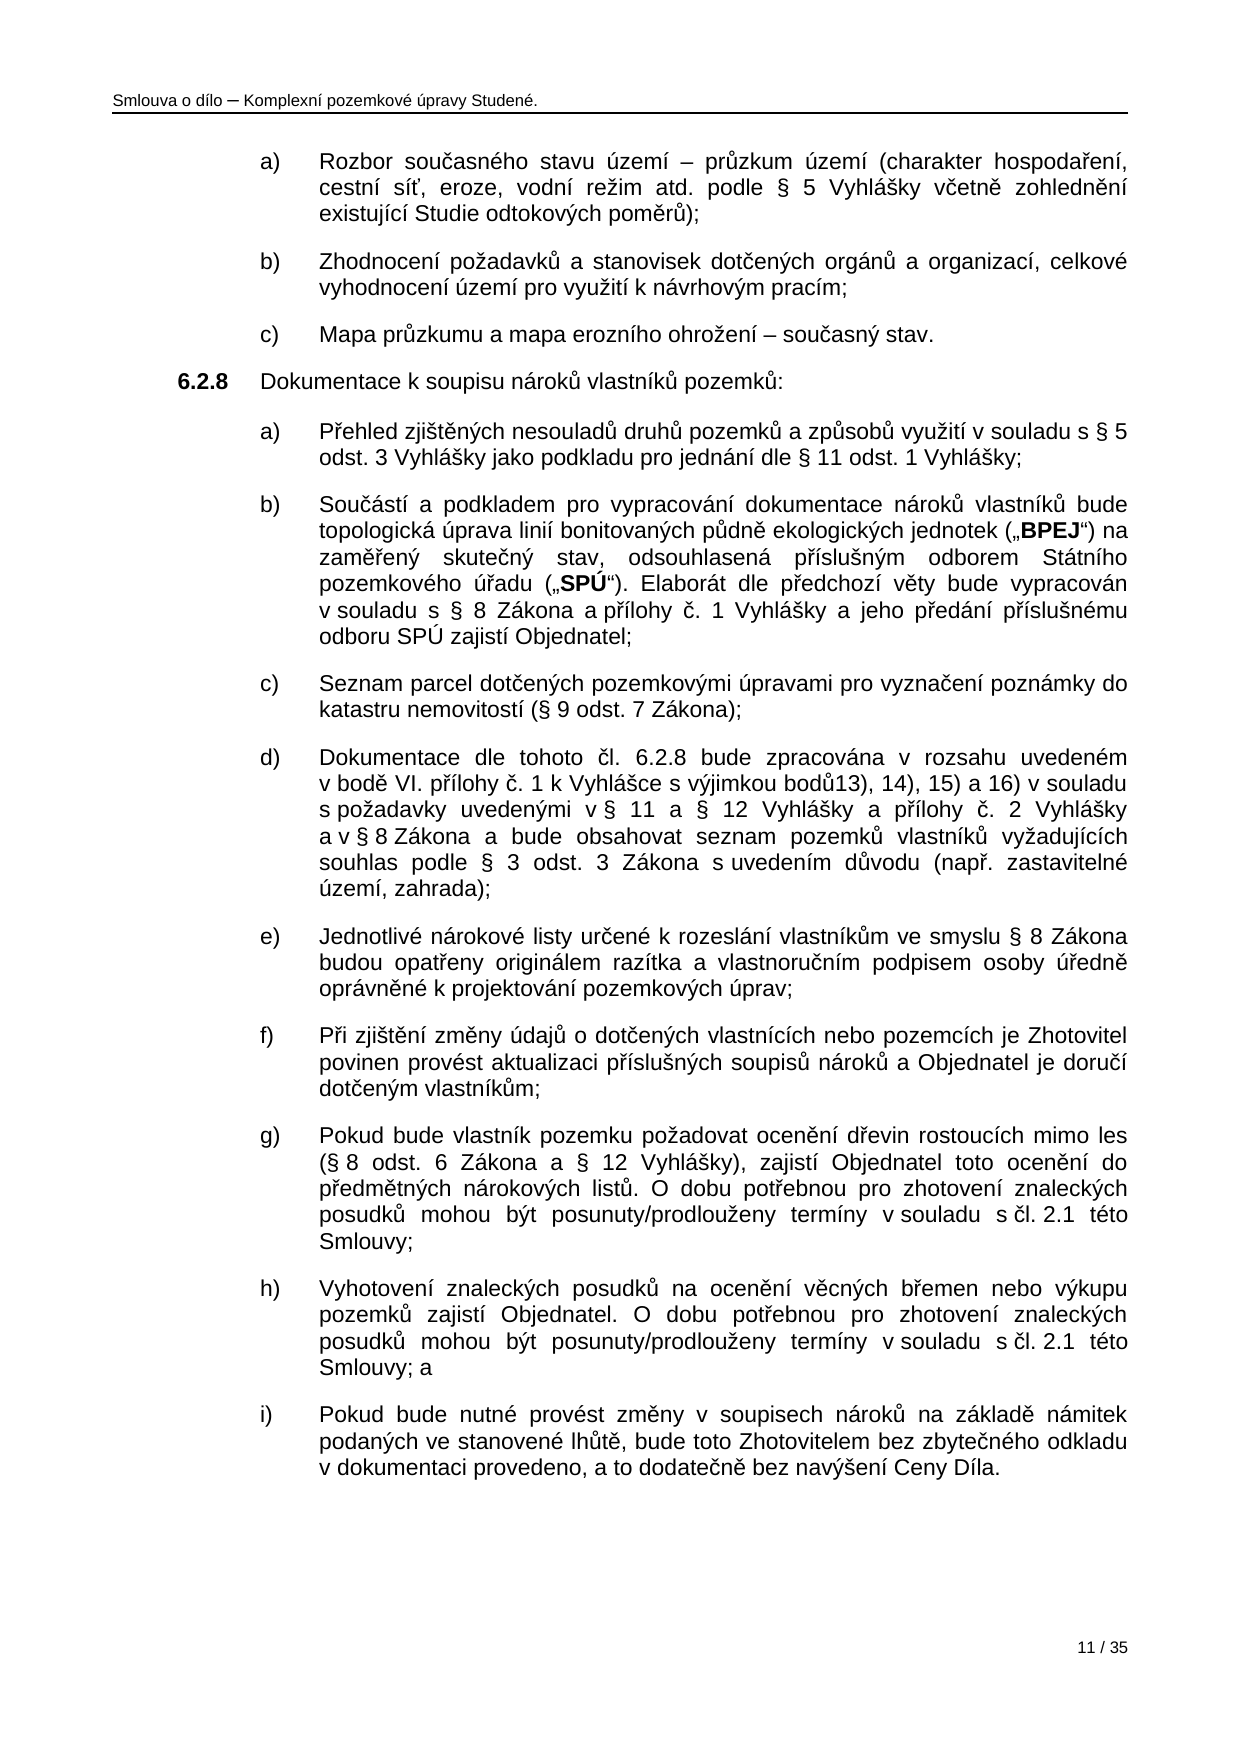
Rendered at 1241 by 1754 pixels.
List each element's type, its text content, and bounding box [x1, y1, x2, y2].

list Součástí a podkladem pro vypracování dokumentace nároků vlastníků bude topologická úprava linií bonitovaných půdně ekologických jednotek („BPEJ“) na zaměřený skutečný stav, odsouhlasená příslušným odborem Státního pozemkového úřadu („SPÚ“). Elaborát dle předchozí věty bude vypracován v souladu s § 8 Zákona a přílohy č. 1 Vyhlášky a jeho předání příslušnému odboru SPÚ zajistí Objednatel; [260, 491, 1128, 649]
list Zhodnocení požadavků a stanovisek dotčených orgánů a organizací, celkové vyhodnocení území pro využití k návrhovým pracím; [260, 248, 1128, 300]
list Seznam parcel dotčených pozemkovými úpravami pro vyznačení poznámky do katastru nemovitostí (§ 9 odst. 7 Zákona); [260, 670, 1128, 723]
text Dokumentace k soupisu nároků vlastníků pozemků: [177, 368, 1128, 395]
list Rozbor současného stavu území – průzkum území (charakter hospodaření, cestní síť, eroze, vodní režim atd. podle § 5 Vyhlášky včetně zohlednění existující Studie odtokových poměrů); [260, 148, 1128, 227]
list Jednotlivé nárokové listy určené k rozeslání vlastníkům ve smyslu § 8 Zákona budou opatřeny originálem razítka a vlastnoručním podpisem osoby úředně oprávněné k projektování pozemkových úprav; [260, 923, 1128, 1002]
list Přehled zjištěných nesouladů druhů pozemků a způsobů využití v souladu s § 5 odst. 3 Vyhlášky jako podkladu pro jednání dle § 11 odst. 1 Vyhlášky; [260, 418, 1128, 470]
list Pokud bude nutné provést změny v soupisech nároků na základě námitek podaných ve stanovené lhůtě, bude toto Zhotovitelem bez zbytečného odkladu v dokumentaci provedeno, a to dodatečně bez navýšení Ceny Díla. [260, 1401, 1128, 1480]
list Mapa průzkumu a mapa erozního ohrožení – současný stav. [260, 321, 1128, 347]
list Pokud bude vlastník pozemku požadovat ocenění dřevin rostoucích mimo les (§ 8 odst. 6 Zákona a § 12 Vyhlášky), zajistí Objednatel toto ocenění do předmětných nárokových listů. O dobu potřebnou pro zhotovení znaleckých posudků mohou být posunuty/prodlouženy termíny v souladu s čl. 2.1 této Smlouvy; [260, 1122, 1128, 1254]
list Při zjištění změny údajů o dotčených vlastnících nebo pozemcích je Zhotovitel povinen provést aktualizaci příslušných soupisů nároků a Objednatel je doručí dotčeným vlastníkům; [260, 1022, 1128, 1102]
list Vyhotovení znaleckých posudků na ocenění věcných břemen nebo výkupu pozemků zajistí Objednatel. O dobu potřebnou pro zhotovení znaleckých posudků mohou být posunuty/prodlouženy termíny v souladu s čl. 2.1 této Smlouvy; a [260, 1275, 1128, 1380]
list Dokumentace dle tohoto čl. 6.2.8 bude zpracována v rozsahu uvedeném v bodě VI. přílohy č. 1 k Vyhlášce s výjimkou bodů13), 14), 15) a 16) v souladu s požadavky uvedenými v § 11 a § 12 Vyhlášky a přílohy č. 2 Vyhlášky a v § 8 Zákona a bude obsahovat seznam pozemků vlastníků vyžadujících souhlas podle § 3 odst. 3 Zákona s uvedením důvodu (např. zastavitelné území, zahrada); [260, 744, 1128, 902]
